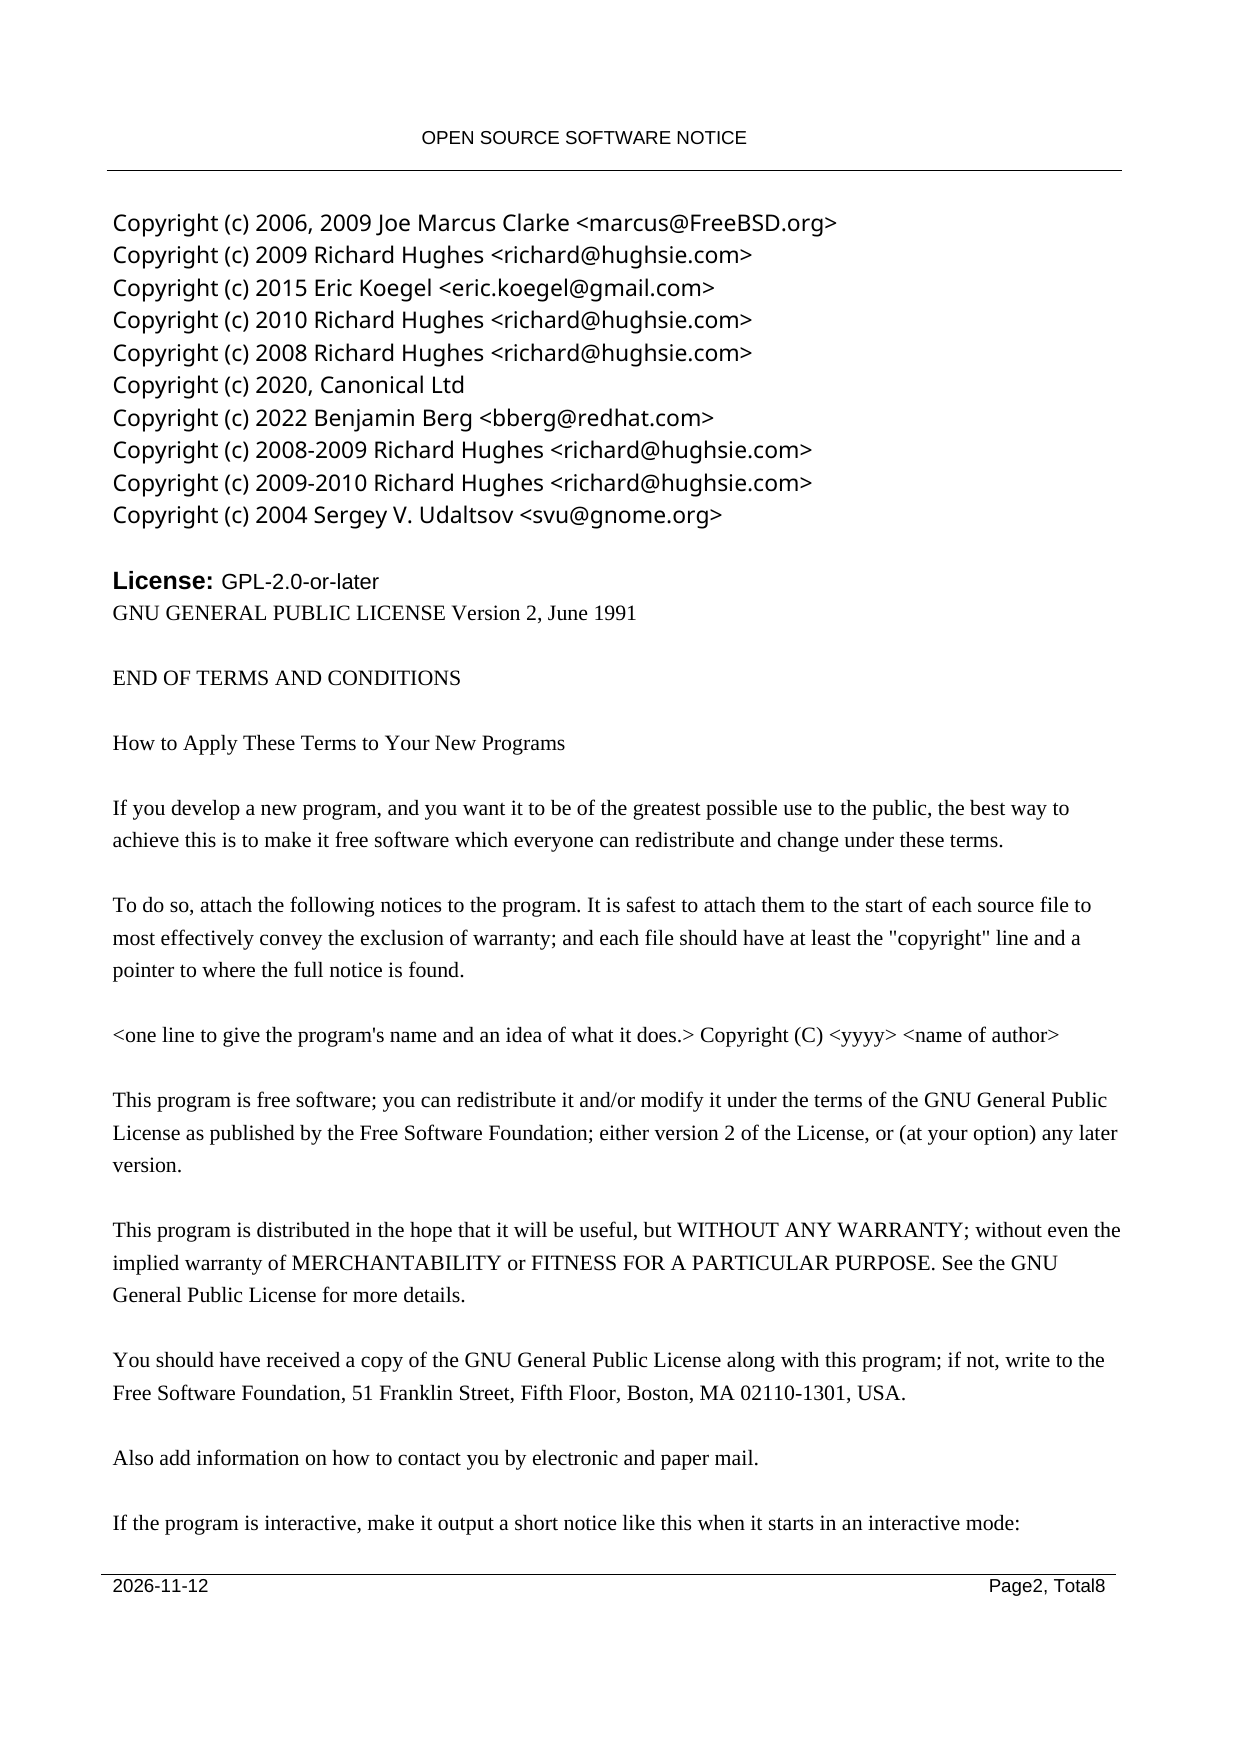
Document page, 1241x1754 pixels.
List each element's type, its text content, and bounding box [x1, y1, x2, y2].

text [112, 206, 1128, 564]
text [112, 596, 1128, 1539]
text License: GPL-2.0-or-later [112, 564, 1128, 596]
